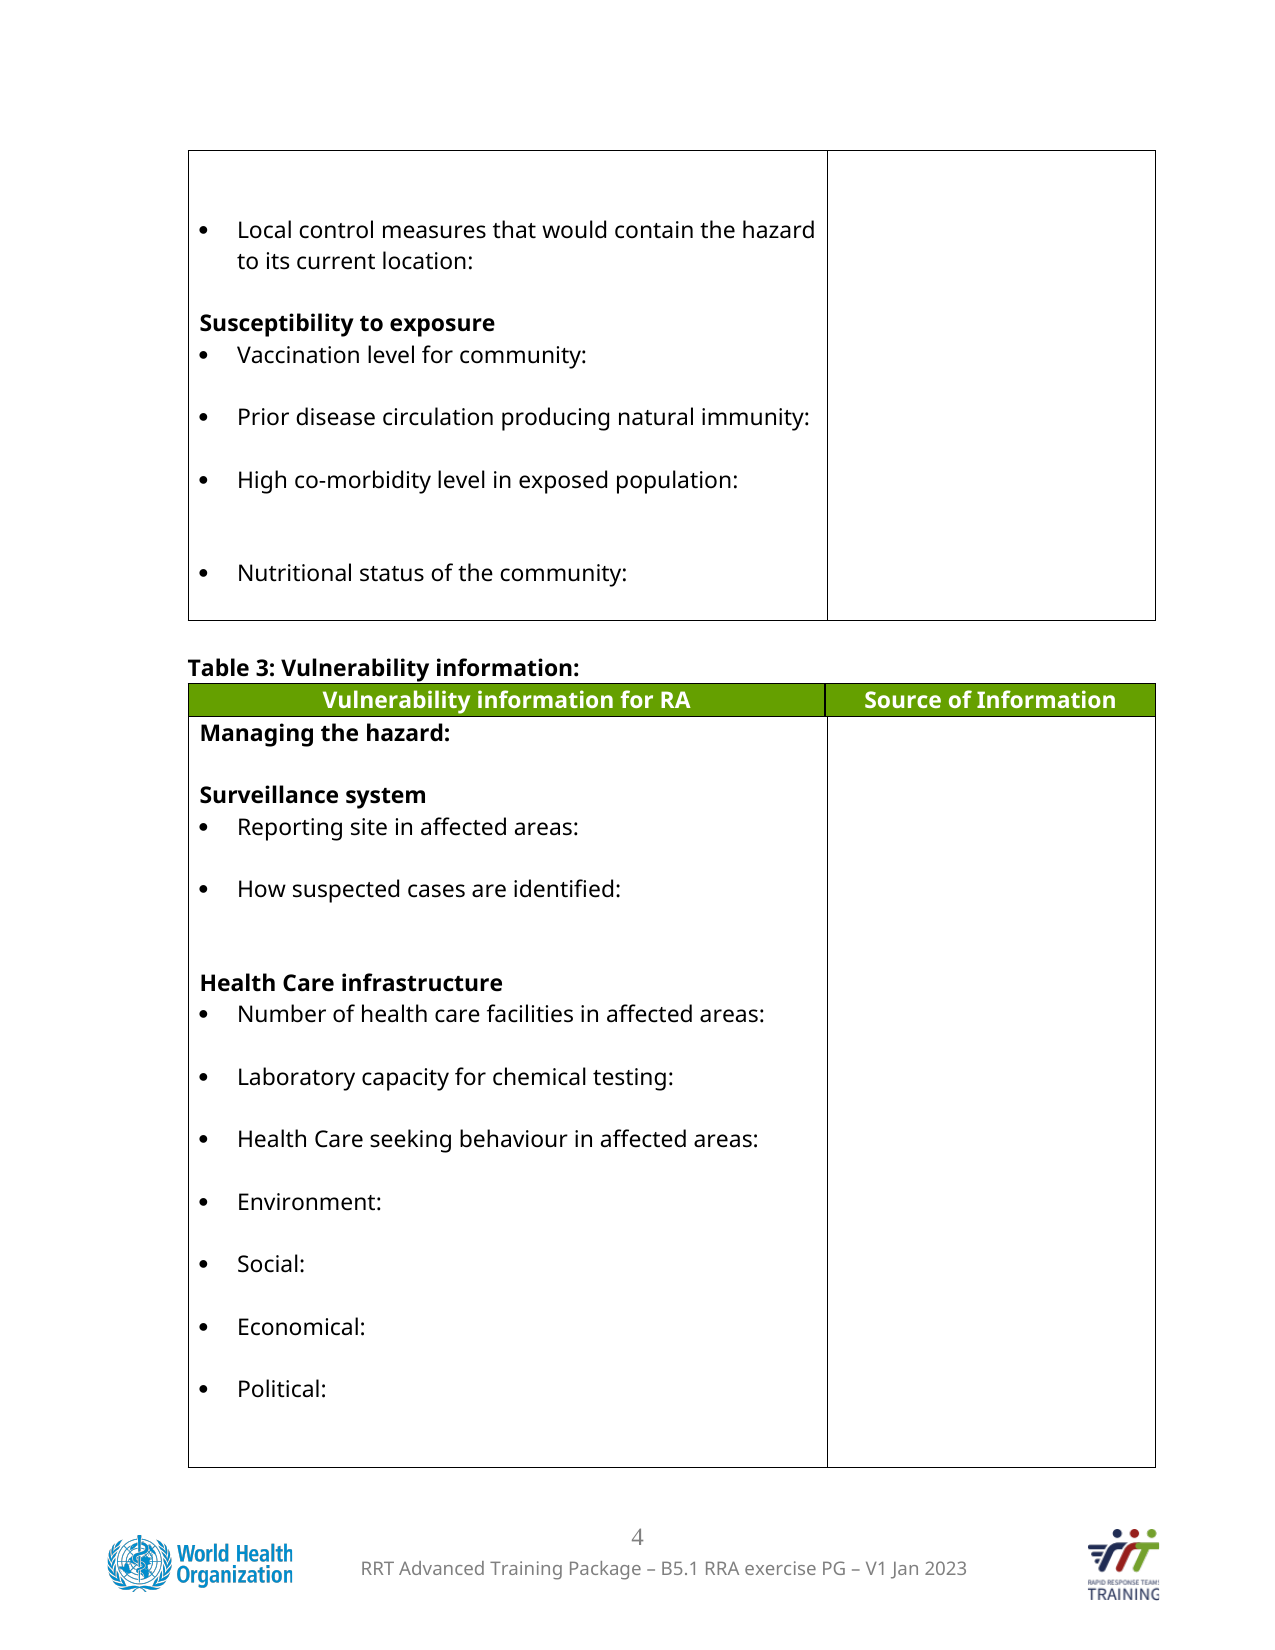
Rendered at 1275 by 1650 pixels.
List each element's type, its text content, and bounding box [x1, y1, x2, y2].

picture [107, 1570, 143, 1592]
table_header Vulnerability information for RA [189, 684, 824, 716]
table_cell Managing the hazard: Surveillance system Reporting site in affected areas: How suspected cases are identified: Health Care infrastructure Number of health care facilities in affected areas: Laboratory capacity for chemical testing: Health Care seeking behaviour in affected areas: Environment: Social: Economical: Political: [189, 717, 827, 1467]
table_header Source of Information [826, 684, 1155, 716]
picture [107, 1535, 293, 1592]
table_cell [828, 151, 1155, 620]
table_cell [189, 151, 827, 620]
table_cell [828, 717, 1155, 1467]
text Table 3: Vulnerability information: [187, 652, 1087, 683]
